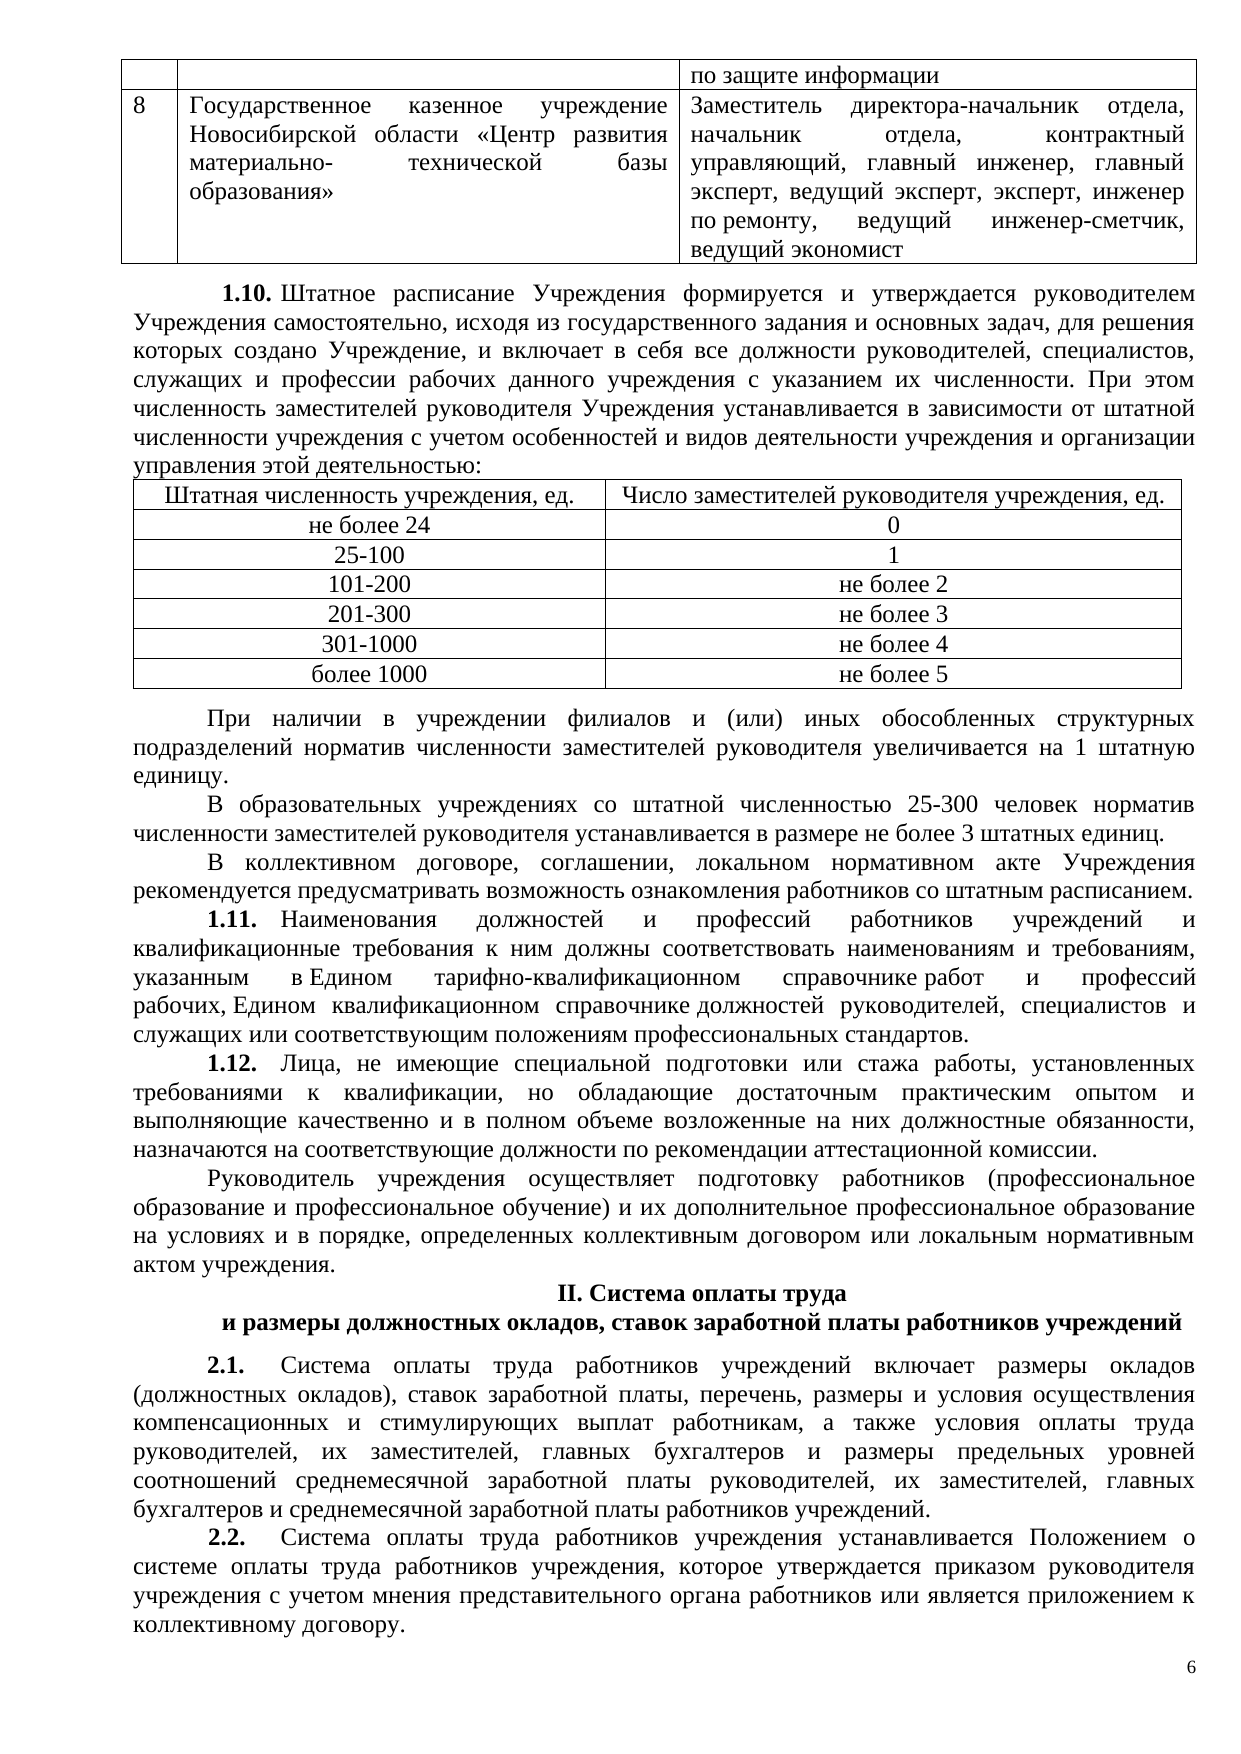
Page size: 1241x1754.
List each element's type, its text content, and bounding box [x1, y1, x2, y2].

table_cell 101-200 [134, 570, 605, 598]
list Система оплаты труда работников учреждений включает размеры окладов (должностных окладов), ставок заработной платы, перечень, размеры и условия осуществления компенсационных и стимулирующих выплат работникам, а также условия оплаты труда руководителей, их заместителей, главных бухгалтеров и размеры предельных уровней соотношений среднемесячной заработной платы руководителей, их заместителей, главных бухгалтеров и среднемесячной заработной платы работников учреждений. [133, 1350, 1196, 1522]
list Лица, не имеющие специальной подготовки или стажа работы, установленных требованиями к квалификации, но обладающие достаточным практическим опытом и выполняющие качественно и в полном объеме возложенные на них должностные обязанности, назначаются на соответствующие должности по рекомендации аттестационной комиссии. [133, 1048, 1196, 1163]
table_cell более 1000 [134, 659, 605, 688]
table_cell Государственное казенное учреждение Новосибирской области «Центр развития материально- технической базы образования» [178, 90, 679, 262]
table_cell 301-1000 [134, 629, 605, 658]
table_cell не более 5 [606, 659, 1181, 688]
table_cell Заместитель директора-начальник отдела, начальник отдела, контрактный управляющий, главный инженер, главный эксперт, ведущий эксперт, эксперт, инженер по ремонту, ведущий инженер-сметчик, ведущий экономист [680, 90, 1196, 262]
list Руководитель учреждения осуществляет подготовку работников (профессиональное образование и профессиональное обучение) и их дополнительное профессиональное образование на условиях и в порядке, определенных коллективным договором или локальным нормативным актом учреждения. [133, 1163, 1196, 1278]
text и размеры должностных окладов, ставок заработной платы работников учреждений [133, 1307, 1196, 1336]
table_cell 1 [606, 540, 1181, 568]
table_cell не более 24 [134, 510, 605, 539]
table_cell 8 [122, 90, 177, 262]
table_cell 25-100 [134, 540, 605, 568]
table_cell 201-300 [134, 599, 605, 628]
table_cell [178, 60, 679, 89]
table_header Число заместителей руководителя учреждения, ед. [606, 480, 1181, 509]
table_cell 7 [122, 60, 177, 89]
list Система оплаты труда работников учреждения устанавливается Положением о системе оплаты труда работников учреждения, которое утверждается приказом руководителя учреждения с учетом мнения представительного органа работников или является приложением к коллективному договору. [133, 1522, 1196, 1637]
text При наличии в учреждении филиалов и (или) иных обособленных структурных подразделений норматив численности заместителей руководителя увеличивается на 1 штатную единицу. [133, 703, 1196, 789]
table_cell не более 2 [606, 570, 1181, 598]
table_cell не более 4 [606, 629, 1181, 658]
list В коллективном договоре, соглашении, локальном нормативном акте Учреждения рекомендуется предусматривать возможность ознакомления работников со штатным расписанием. [133, 847, 1196, 904]
table_cell не более 3 [606, 599, 1181, 628]
list Штатное расписание Учреждения формируется и утверждается руководителем Учреждения самостоятельно, исходя из государственного задания и основных задач, для решения которых создано Учреждение, и включает в себя все должности руководителей, специалистов, служащих и профессии рабочих данного учреждения с указанием их численности. При этом численность заместителей руководителя Учреждения устанавливается в зависимости от штатной численности учреждения с учетом особенностей и видов деятельности учреждения и организации управления этой деятельностью: [133, 278, 1196, 479]
table_cell 0 [606, 510, 1181, 539]
text II. Система оплаты труда [133, 1278, 1196, 1307]
text В образовательных учреждениях со штатной численностью 25-300 человек норматив численности заместителей руководителя устанавливается в размере не более 3 штатных единиц. [133, 789, 1196, 847]
list Наименования должностей и профессий работников учреждений и квалификационные требования к ним должны соответствовать наименованиям и требованиям, указанным в Едином тарифно-квалификационном справочнике работ и профессий рабочих, Едином квалификационном справочнике должностей руководителей, специалистов и служащих или соответствующим положениям профессиональных стандартов. [133, 904, 1196, 1048]
table_header Штатная численность учреждения, ед. [134, 480, 605, 509]
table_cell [680, 60, 1196, 89]
